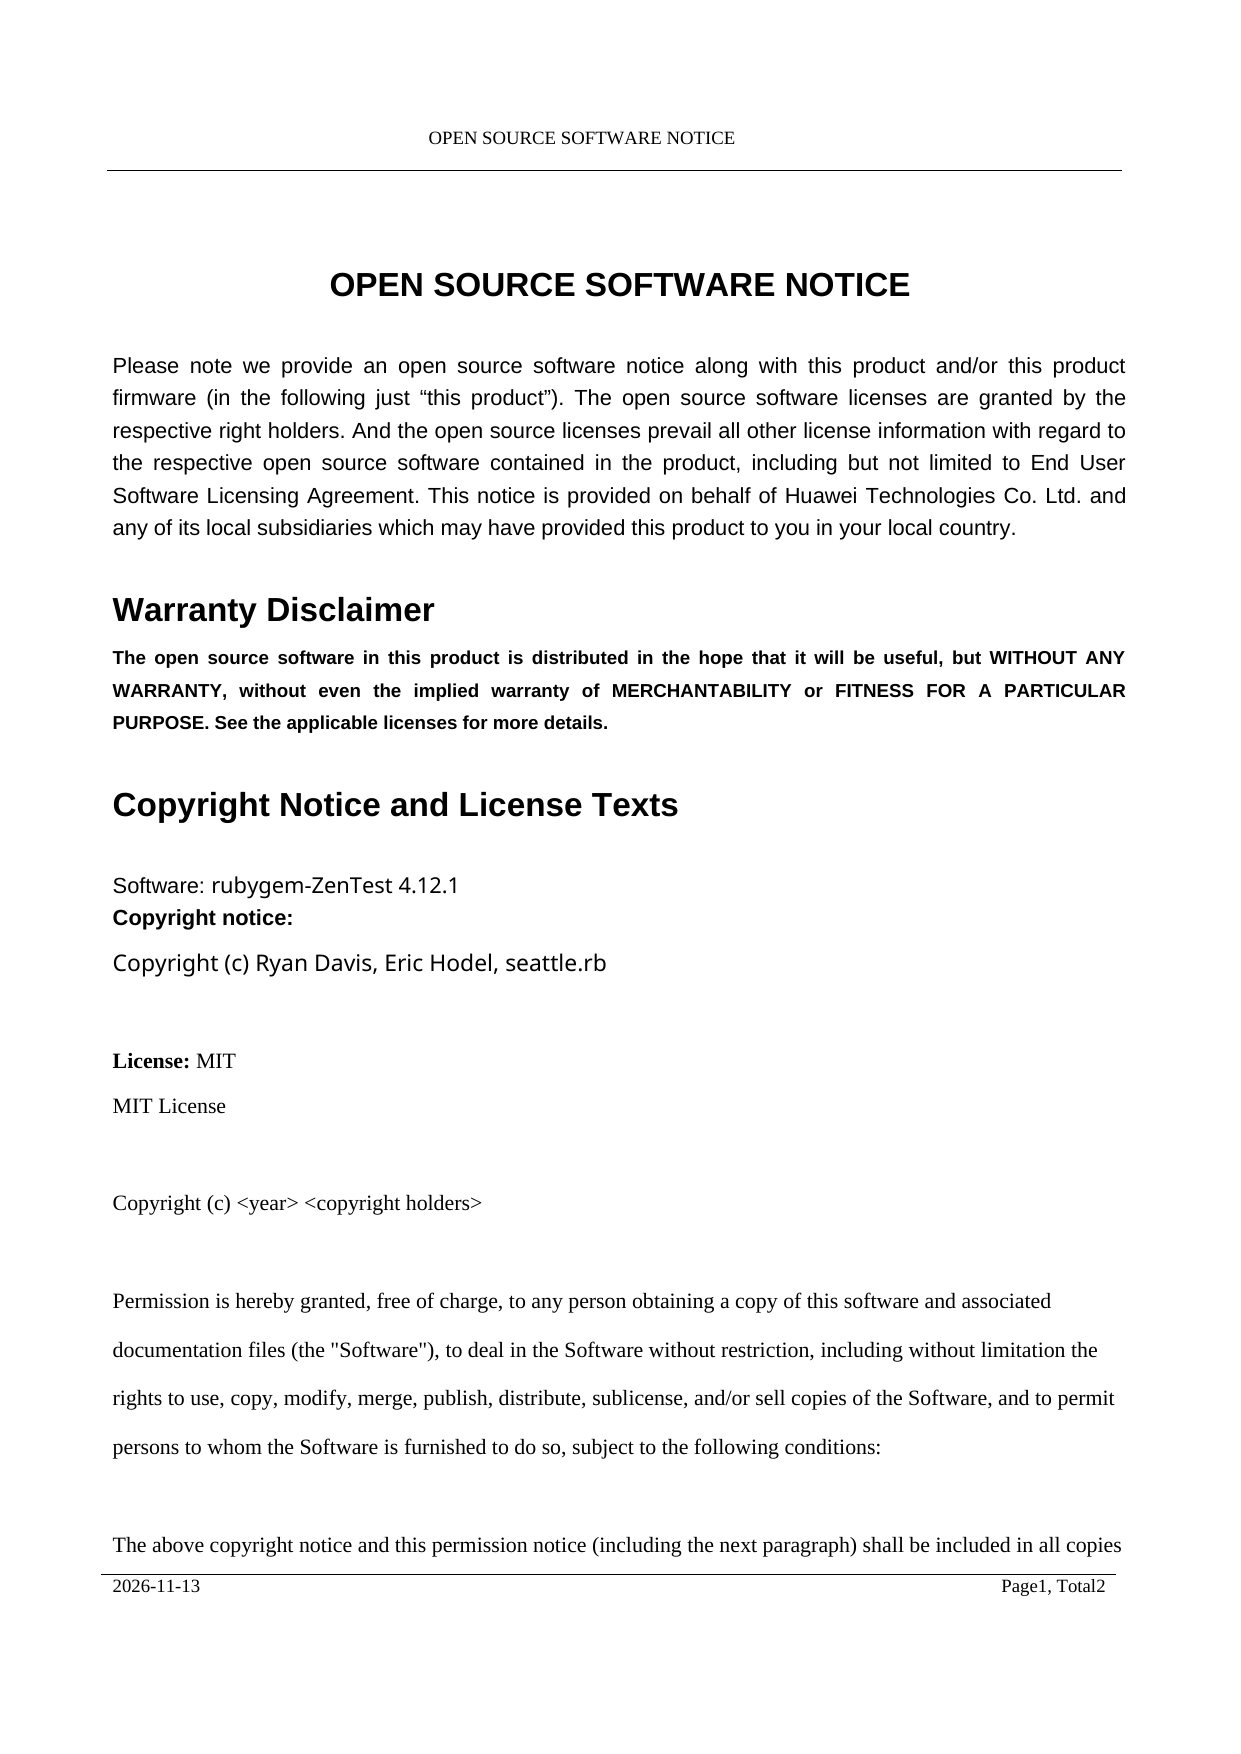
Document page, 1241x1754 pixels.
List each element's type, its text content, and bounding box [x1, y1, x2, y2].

text License: MIT [112, 1044, 1128, 1077]
text Software: rubygem-ZenTest 4.12.1 [112, 869, 1128, 901]
text Copyright Notice and License Texts [112, 771, 1128, 836]
text OPEN SOURCE SOFTWARE NOTICE [112, 251, 1128, 316]
text Please note we provide an open source software notice along with this product and/or this product firmware (in the following just “this product”). The open source software licenses are granted by the respective right holders. And the open source licenses prevail all other license information with regard to the respective open source software contained in the product, including but not limited to End User Software Licensing Agreement. This notice is provided on behalf of Huawei Technologies Co. Ltd. and any of its local subsidiaries which may have provided this product to you in your local country. [112, 349, 1128, 544]
text Copyright (c) Ryan Davis, Eric Hodel, seattle.rb [112, 947, 1128, 1028]
text The open source software in this product is distributed in the hope that it will be useful, but WITHOUT ANY WARRANTY, without even the implied warranty of MERCHANTABILITY or FITNESS FOR A PARTICULAR PURPOSE. See the applicable licenses for more details. [112, 641, 1128, 739]
text Warranty Disclaimer [112, 576, 1128, 641]
text Copyright notice: [112, 901, 1128, 934]
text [112, 1089, 1128, 1560]
